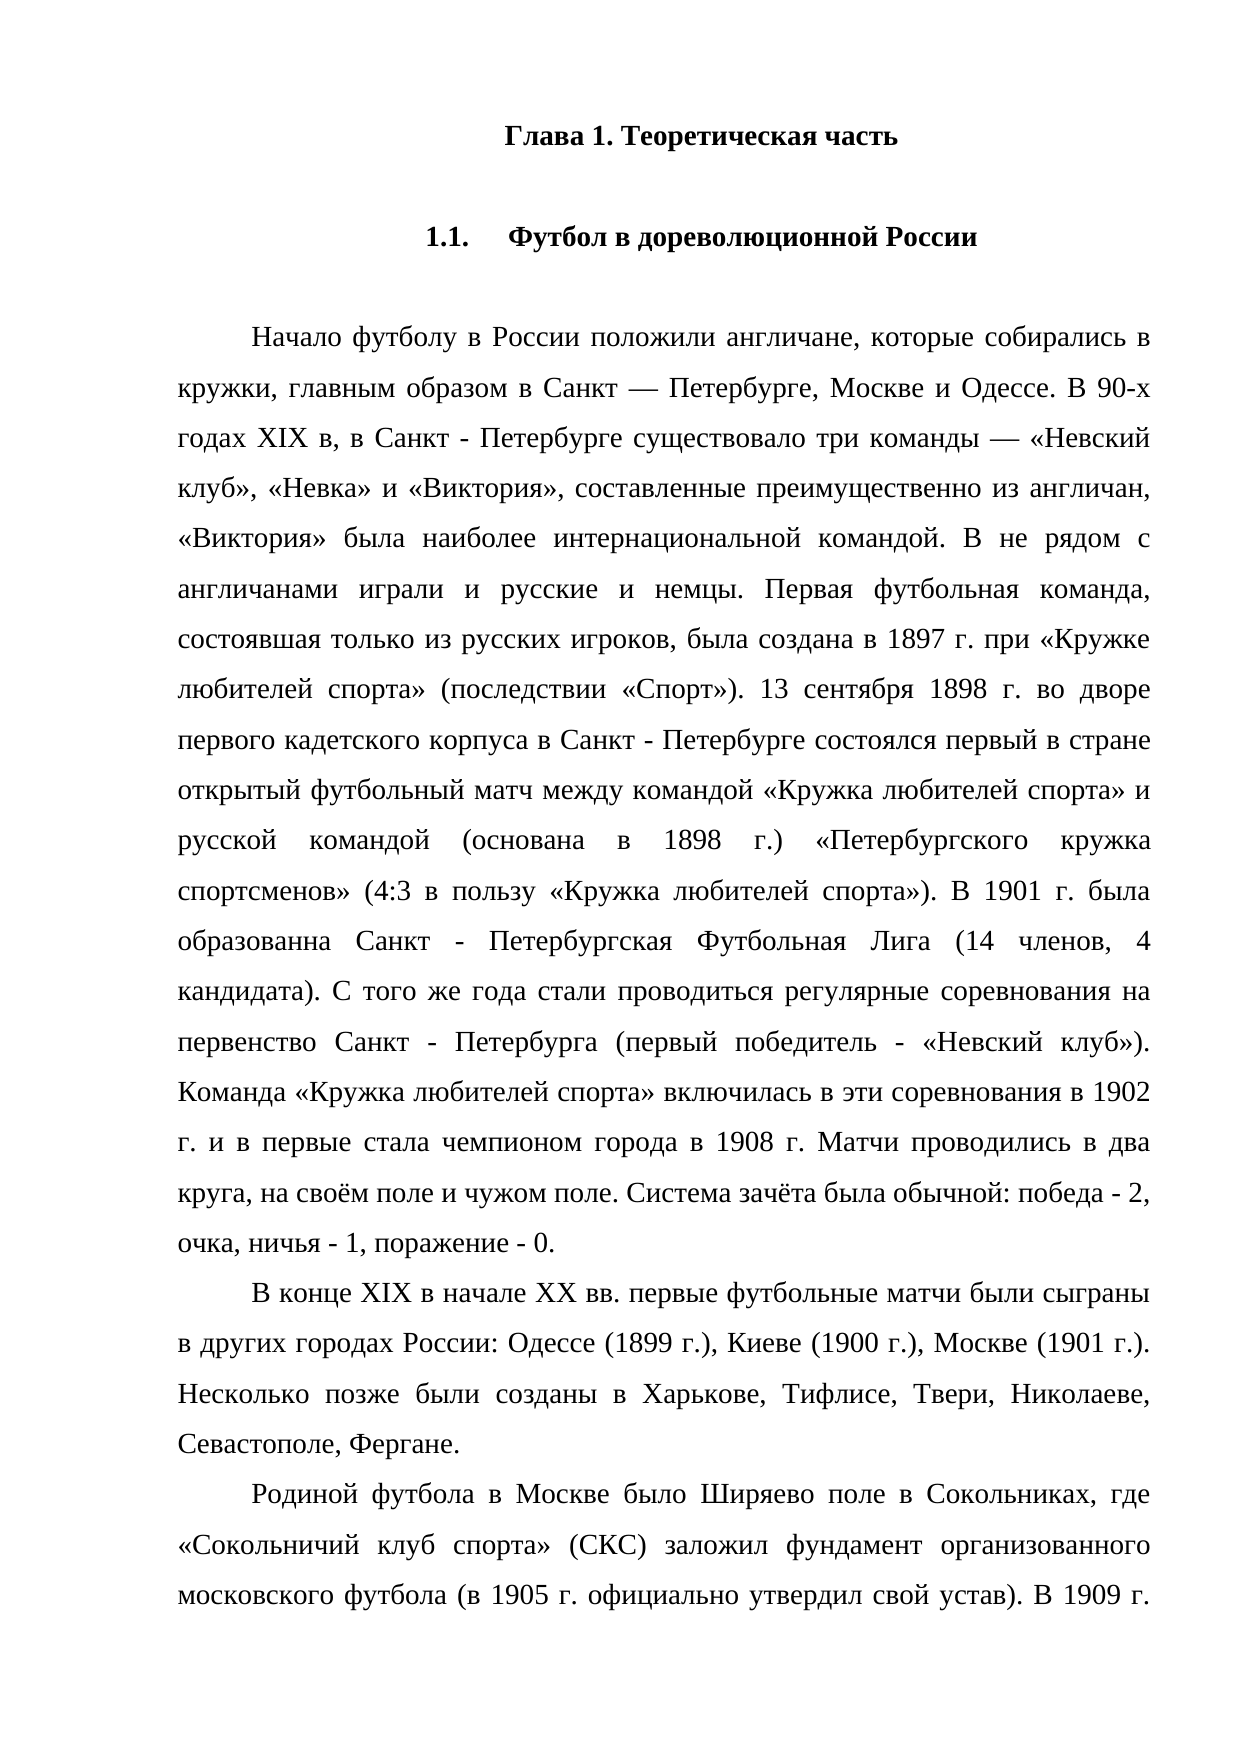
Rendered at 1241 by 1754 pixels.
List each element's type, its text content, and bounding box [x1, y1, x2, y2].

text В конце XIX в начале ХХ вв. первые футбольные матчи были сыграны в других городах России: Одессе (1899 г.), Киеве (1900 г.), Москве (1901 г.). Несколько позже были созданы в Харькове, Тифлисе, Твери, Николаеве, Севастополе, Фергане. [177, 1275, 1152, 1460]
list Футбол в дореволюционной России [177, 219, 1152, 252]
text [177, 1477, 1152, 1611]
text Глава 1. Теоретическая часть [177, 118, 1152, 152]
text Начало футболу в России положили англичане, которые собирались в кружки, главным образом в Санкт — Петербурге, Москве и Одессе. В 90-х годах XIX в, в Санкт - Петербурге существовало три команды — «Невский клуб», «Невка» и «Виктория», составленные преимущественно из англичан, «Виктория» была наиболее интернациональной командой. В не рядом с англичанами играли и русские и немцы. Первая футбольная команда, состоявшая только из русских игроков, была создана в 1897 г. при «Кружке любителей спорта» (последствии «Спорт»). 13 сентября 1898 г. во дворе первого кадетского корпуса в Санкт - Петербурге состоялся первый в стране открытый футбольный матч между командой «Кружка любителей спорта» и русской командой (основана в 1898 г.) «Петербургского кружка спортсменов» (4:3 в пользу «Кружка любителей спорта»). В 1901 г. была образованна Санкт - Петербургская Футбольная Лига (14 членов, 4 кандидата). С того же года стали проводиться регулярные соревнования на первенство Санкт - Петербурга (первый победитель - «Невский клуб»). Команда «Кружка любителей спорта» включилась в эти соревнования в 1902 г. и в первые стала чемпионом города в 1908 г. Матчи проводились в два круга, на своём поле и чужом поле. Система зачёта была обычной: победа - 2, очка, ничья - 1, поражение - 0. [177, 319, 1152, 1258]
